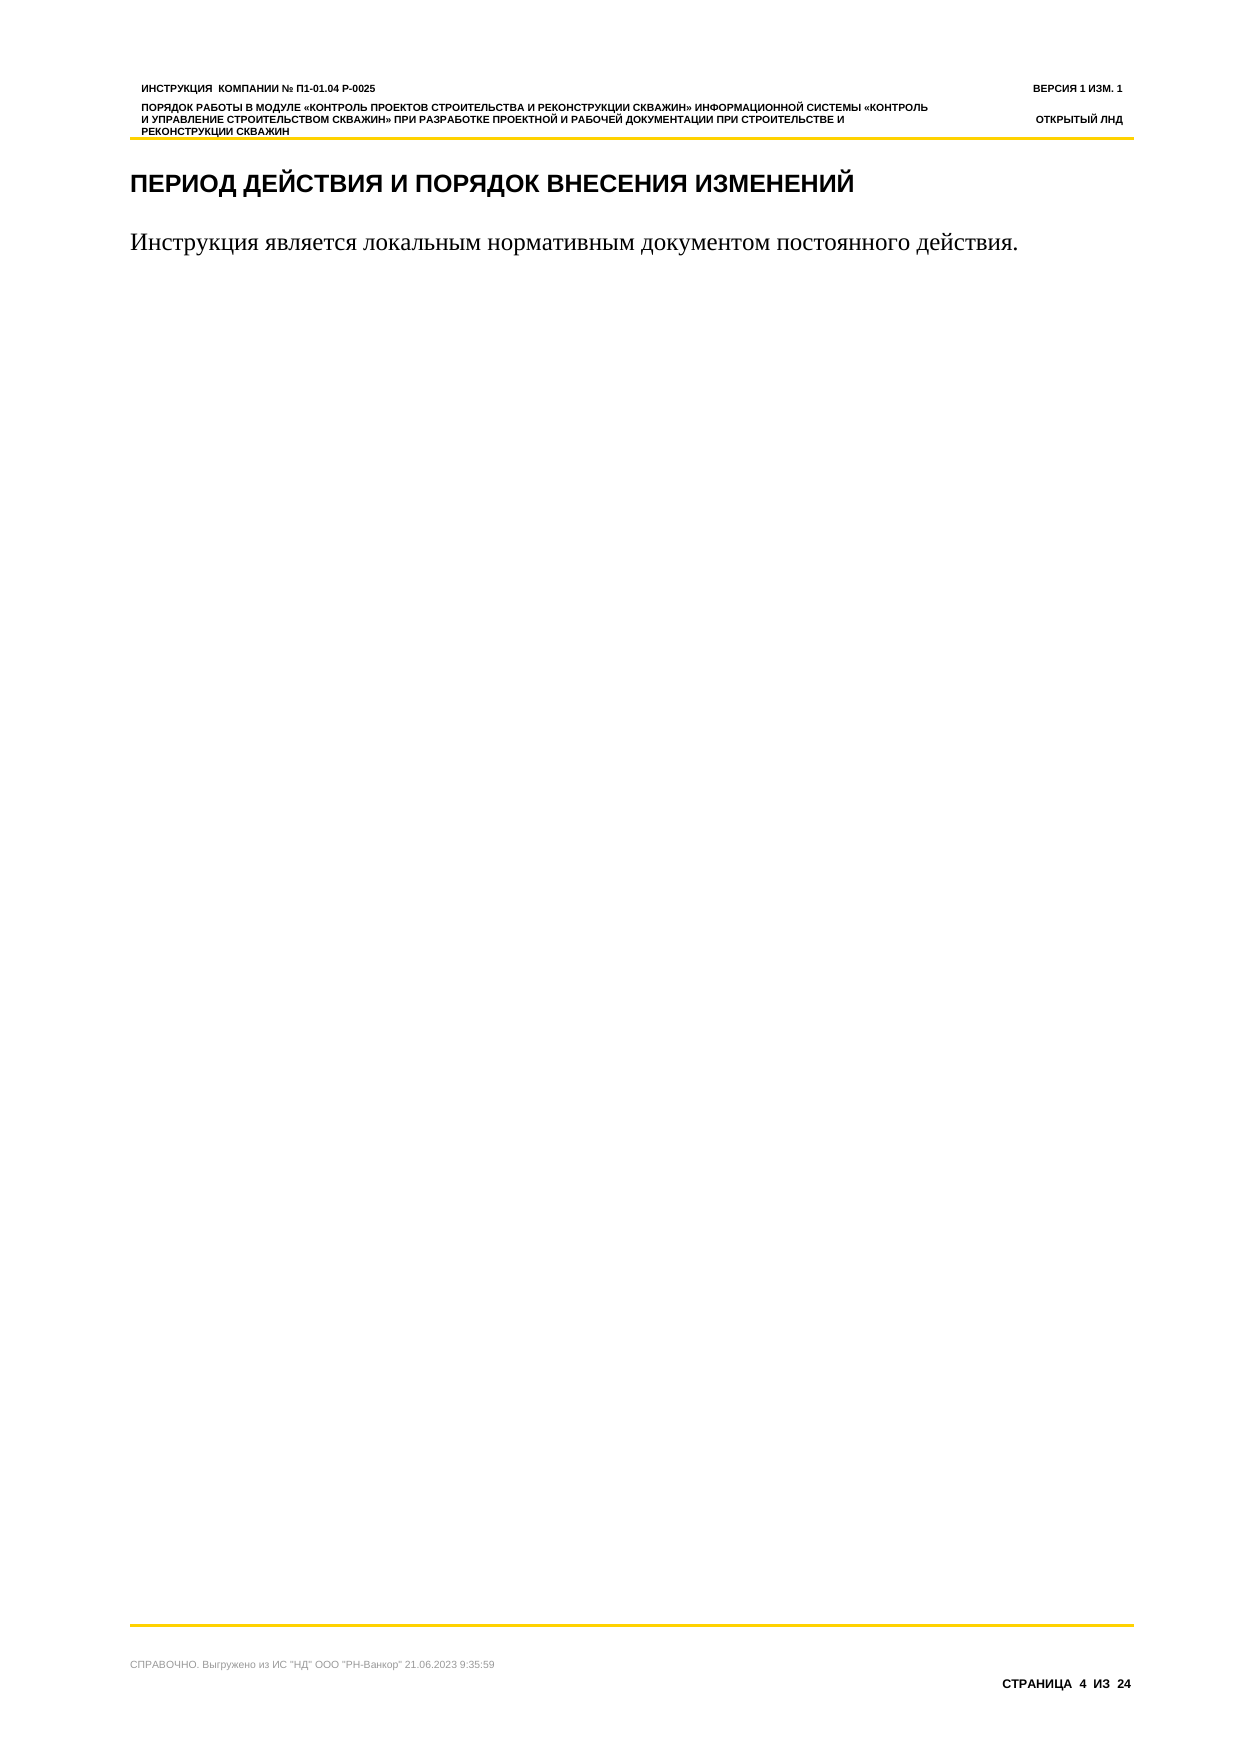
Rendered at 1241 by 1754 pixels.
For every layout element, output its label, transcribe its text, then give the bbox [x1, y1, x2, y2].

text ПЕРИОД ДЕЙСТВИЯ И ПОРЯДОК ВНЕСЕНИЯ ИЗМЕНЕНИЙ [130, 169, 1134, 198]
text Инструкция является локальным нормативным документом постоянного действия. [130, 227, 1134, 255]
